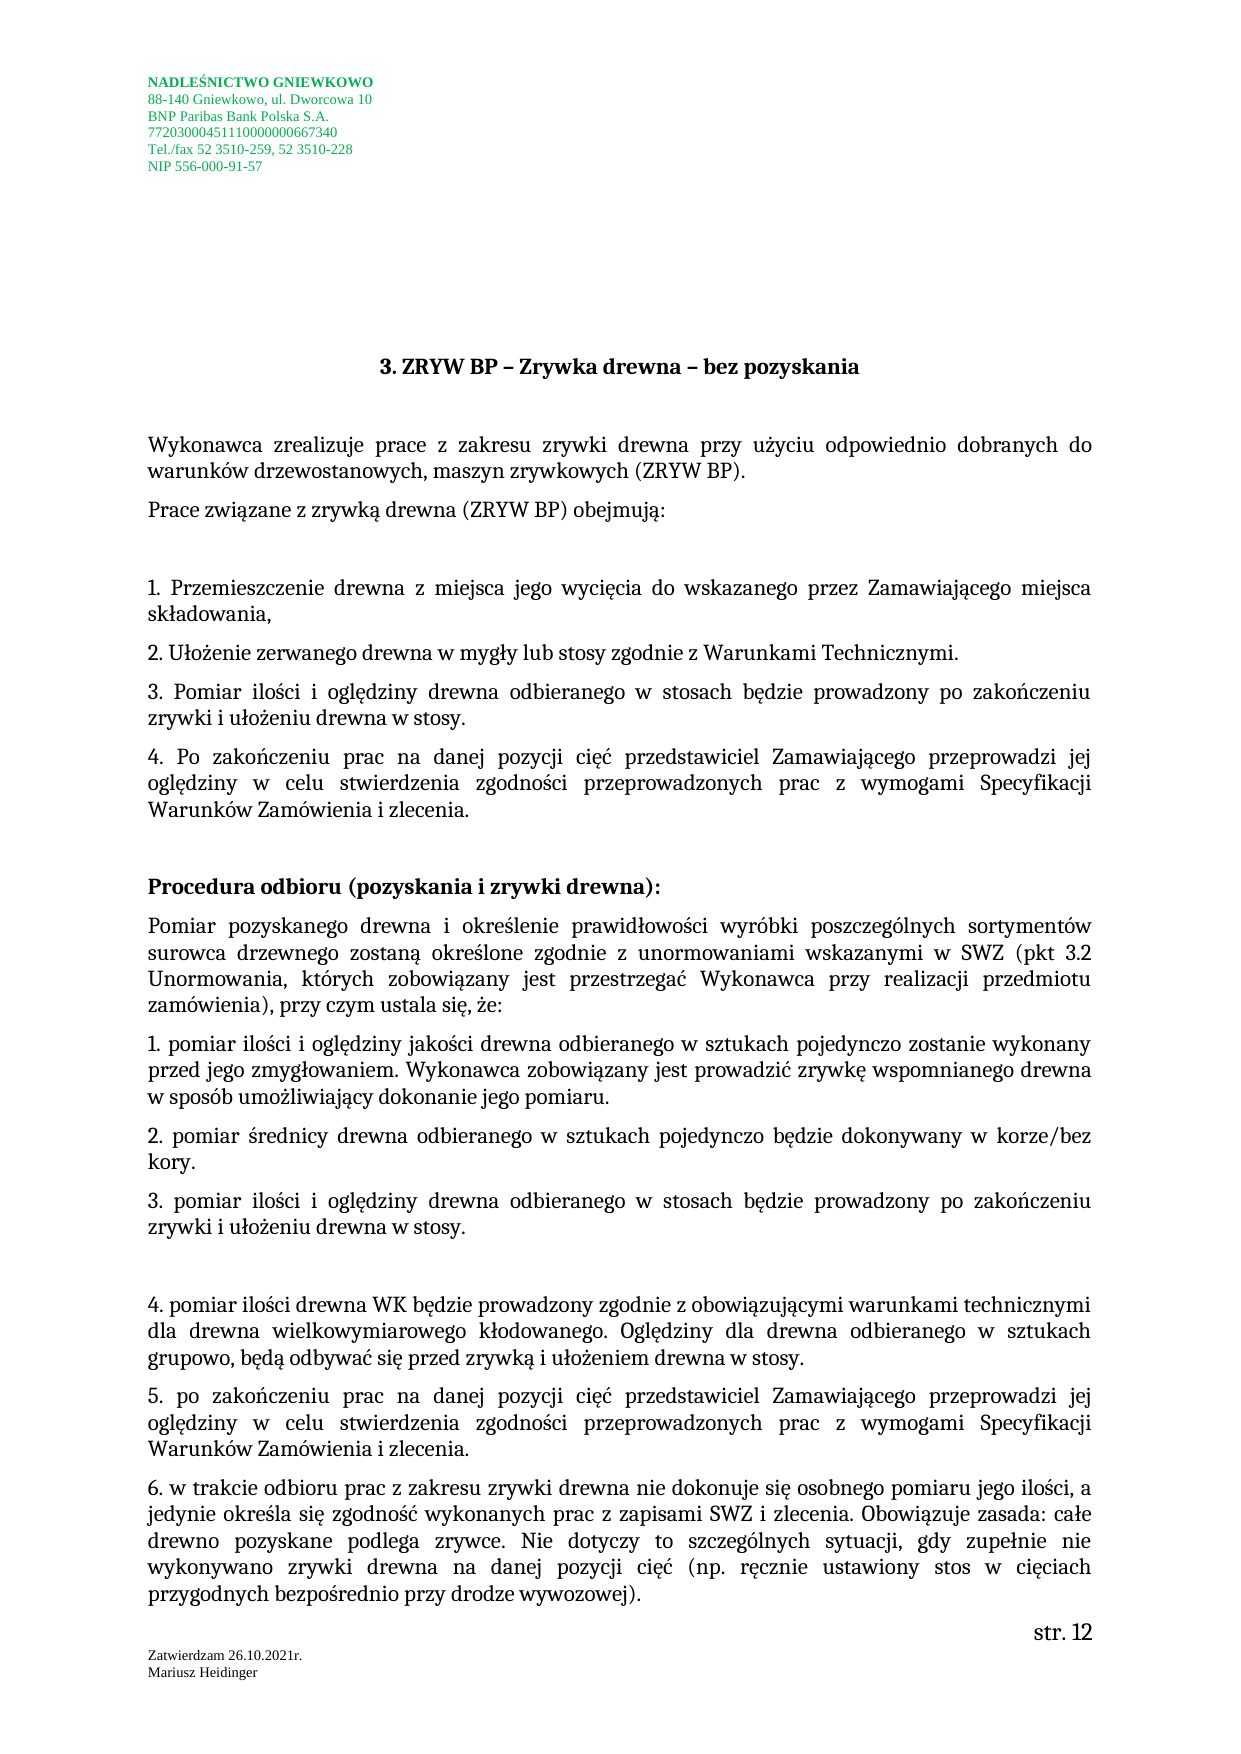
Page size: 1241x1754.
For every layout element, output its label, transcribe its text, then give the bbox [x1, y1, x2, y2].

text Wykonawca zrealizuje prace z zakresu zrywki drewna przy użyciu odpowiednio dobranych do warunków drzewostanowych, maszyn zrywkowych (ZRYW BP). [148, 432, 1093, 484]
text 3. pomiar ilości i oględziny drewna odbieranego w stosach będzie prowadzony po zakończeniu zrywki i ułożeniu drewna w stosy. [148, 1188, 1093, 1240]
text 4. pomiar ilości drewna WK będzie prowadzony zgodnie z obowiązującymi warunkami technicznymi dla drewna wielkowymiarowego kłodowanego. Oględziny dla drewna odbieranego w sztukach grupowo, będą odbywać się przed zrywką i ułożeniem drewna w stosy. [148, 1292, 1093, 1371]
text 6. w trakcie odbioru prac z zakresu zrywki drewna nie dokonuje się osobnego pomiaru jego ilości, a jedynie określa się zgodność wykonanych prac z zapisami SWZ i zlecenia. Obowiązuje zasada: całe drewno pozyskane podlega zrywce. Nie dotyczy to szczególnych sytuacji, gdy zupełnie nie wykonywano zrywki drewna na danej pozycji cięć (np. ręcznie ustawiony stos w cięciach przygodnych bezpośrednio przy drodze wywozowej). [148, 1475, 1093, 1607]
text Procedura odbioru (pozyskania i zrywki drewna): [148, 874, 1093, 901]
text 1. Przemieszczenie drewna z miejsca jego wycięcia do wskazanego przez Zamawiającego miejsca składowania, [148, 574, 1093, 627]
text 3. ZRYW BP – Zrywka drewna – bez pozyskania [148, 354, 1093, 380]
text 3. Pomiar ilości i oględziny drewna odbieranego w stosach będzie prowadzony po zakończeniu zrywki i ułożeniu drewna w stosy. [148, 678, 1093, 731]
text 5. po zakończeniu prac na danej pozycji cięć przedstawiciel Zamawiającego przeprowadzi jej oględziny w celu stwierdzenia zgodności przeprowadzonych prac z wymogami Specyfikacji Warunków Zamówienia i zlecenia. [148, 1383, 1093, 1462]
text 2. pomiar średnicy drewna odbieranego w sztukach pojedynczo będzie dokonywany w korze/bez kory. [148, 1122, 1093, 1175]
text Pomiar pozyskanego drewna i określenie prawidłowości wyróbki poszczególnych sortymentów surowca drzewnego zostaną określone zgodnie z unormowaniami wskazanymi w SWZ (pkt 3.2 Unormowania, których zobowiązany jest przestrzegać Wykonawca przy realizacji przedmiotu zamówienia), przy czym ustala się, że: [148, 913, 1093, 1018]
text 1. pomiar ilości i oględziny jakości drewna odbieranego w sztukach pojedynczo zostanie wykonany przed jego zmygłowaniem. Wykonawca zobowiązany jest prowadzić zrywkę wspomnianego drewna w sposób umożliwiający dokonanie jego pomiaru. [148, 1031, 1093, 1110]
text Prace związane z zrywką drewna (ZRYW BP) obejmują: [148, 497, 1093, 523]
text 4. Po zakończeniu prac na danej pozycji cięć przedstawiciel Zamawiającego przeprowadzi jej oględziny w celu stwierdzenia zgodności przeprowadzonych prac z wymogami Specyfikacji Warunków Zamówienia i zlecenia. [148, 744, 1093, 823]
text 2. Ułożenie zerwanego drewna w mygły lub stosy zgodnie z Warunkami Technicznymi. [148, 640, 1093, 666]
